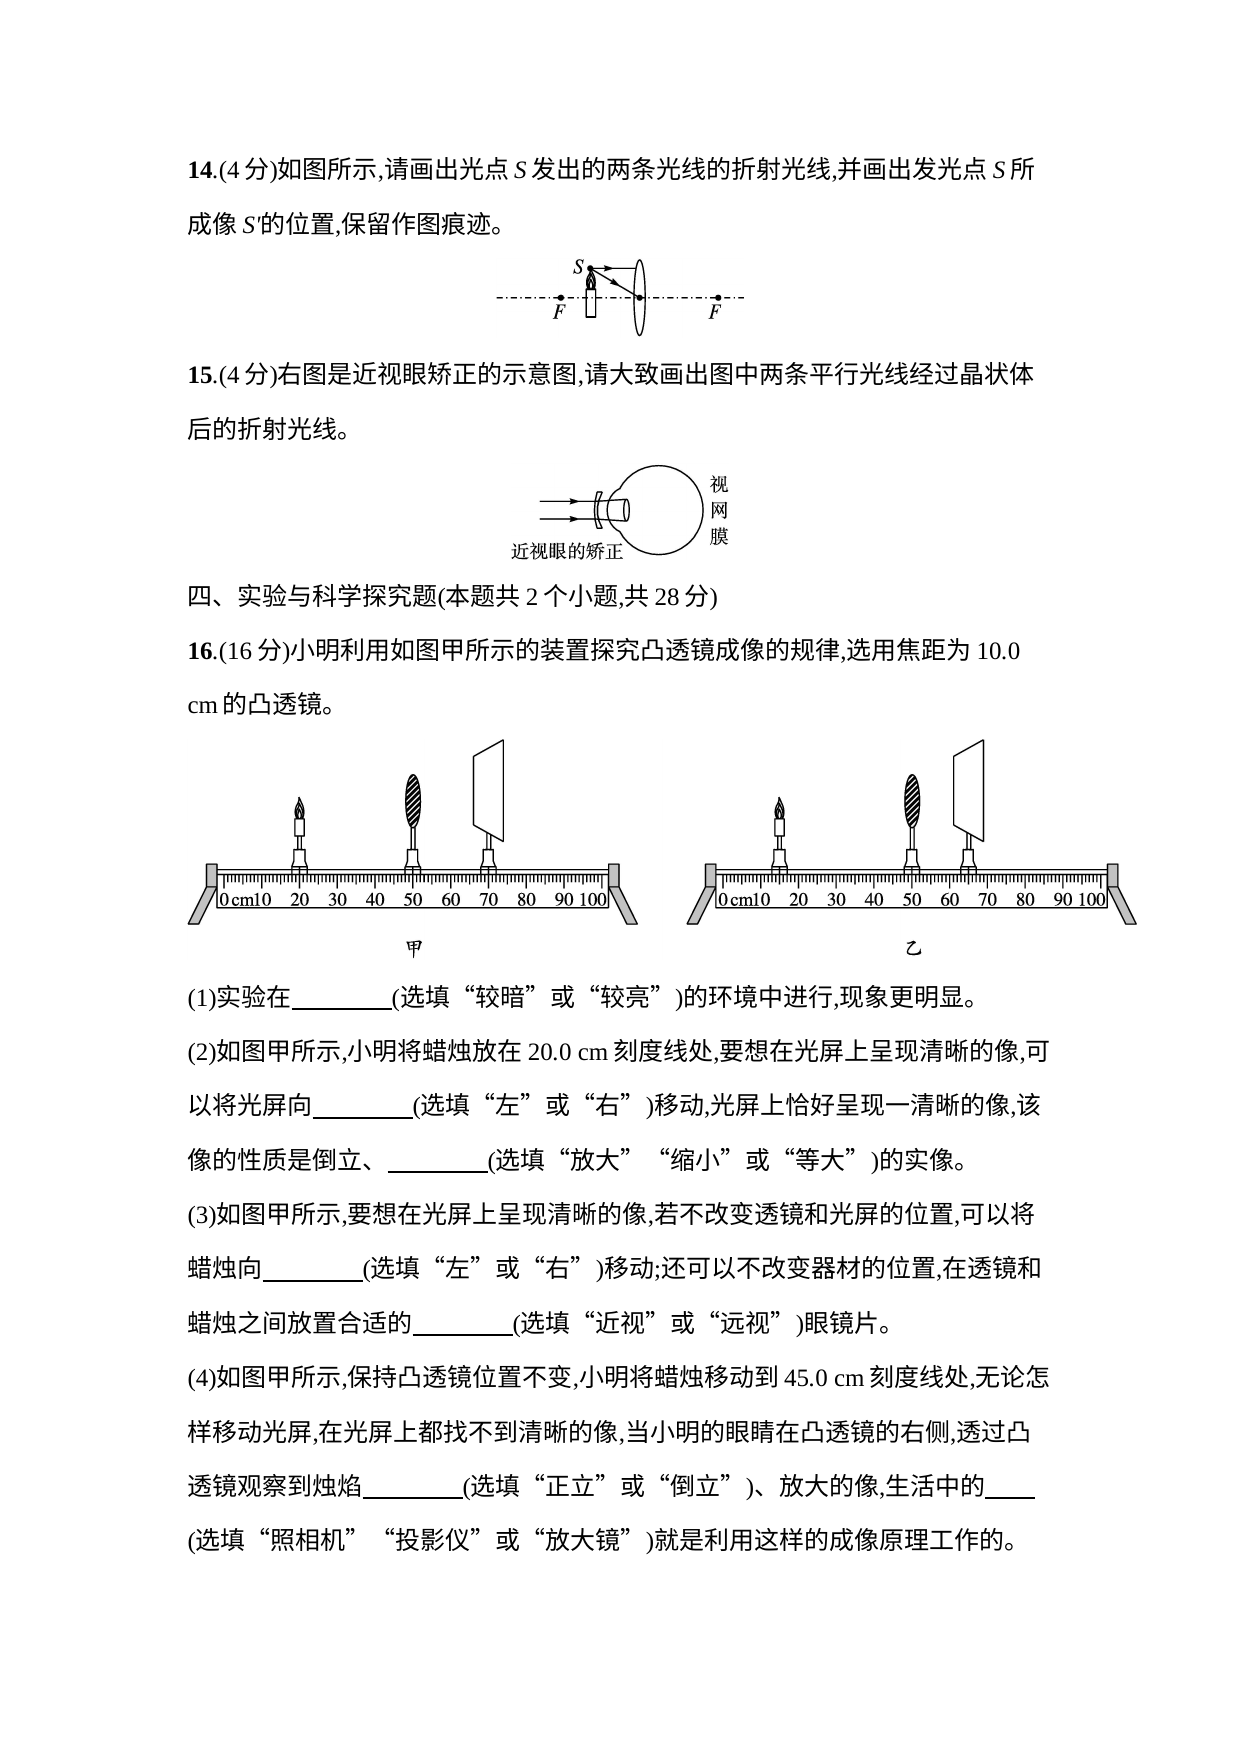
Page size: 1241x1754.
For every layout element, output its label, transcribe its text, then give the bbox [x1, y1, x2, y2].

text (2)如图甲所示,小明将蜡烛放在20.0 cm刻度线处,要想在光屏上呈现清晰的像,可以将光屏向 (选填“左”或“右”)移动,光屏上恰好呈现一清晰的像,该像的性质是倒立、 (选填“放大”“缩小”或“等大”)的实像。 [187, 1031, 1053, 1176]
text (4)如图甲所示,保持凸透镜位置不变,小明将蜡烛移动到45.0 cm刻度线处,无论怎样移动光屏,在光屏上都找不到清晰的像,当小明的眼睛在凸透镜的右侧,透过凸透镜观察到烛焰 (选填“正立”或“倒立”)、放大的像,生活中的 (选填“照相机”“投影仪”或“放大镜”)就是利用这样的成像原理工作的。 [187, 1358, 1053, 1557]
text 14.(4分)如图所示,请画出光点S发出的两条光线的折射光线,并画出发光点S所成像S'的位置,保留作图痕迹。 [187, 150, 1053, 241]
picture [496, 258, 744, 338]
text 四、实验与科学探究题(本题共2个小题,共28分) [187, 576, 1053, 612]
picture [187, 739, 1138, 960]
text (1)实验在 (选填“较暗”或“较亮”)的环境中进行,现象更明显。 [187, 977, 1053, 1013]
picture [510, 463, 730, 560]
text (3)如图甲所示,要想在光屏上呈现清晰的像,若不改变透镜和光屏的位置,可以将蜡烛向 (选填“左”或“右”)移动;还可以不改变器材的位置,在透镜和蜡烛之间放置合适的 (选填“近视”或“远视”)眼镜片。 [187, 1194, 1053, 1339]
text 15.(4分)右图是近视眼矫正的示意图,请大致画出图中两条平行光线经过晶状体后的折射光线。 [187, 355, 1053, 445]
text 16.(16分)小明利用如图甲所示的装置探究凸透镜成像的规律,选用焦距为10.0 cm的凸透镜。 [187, 631, 1053, 721]
